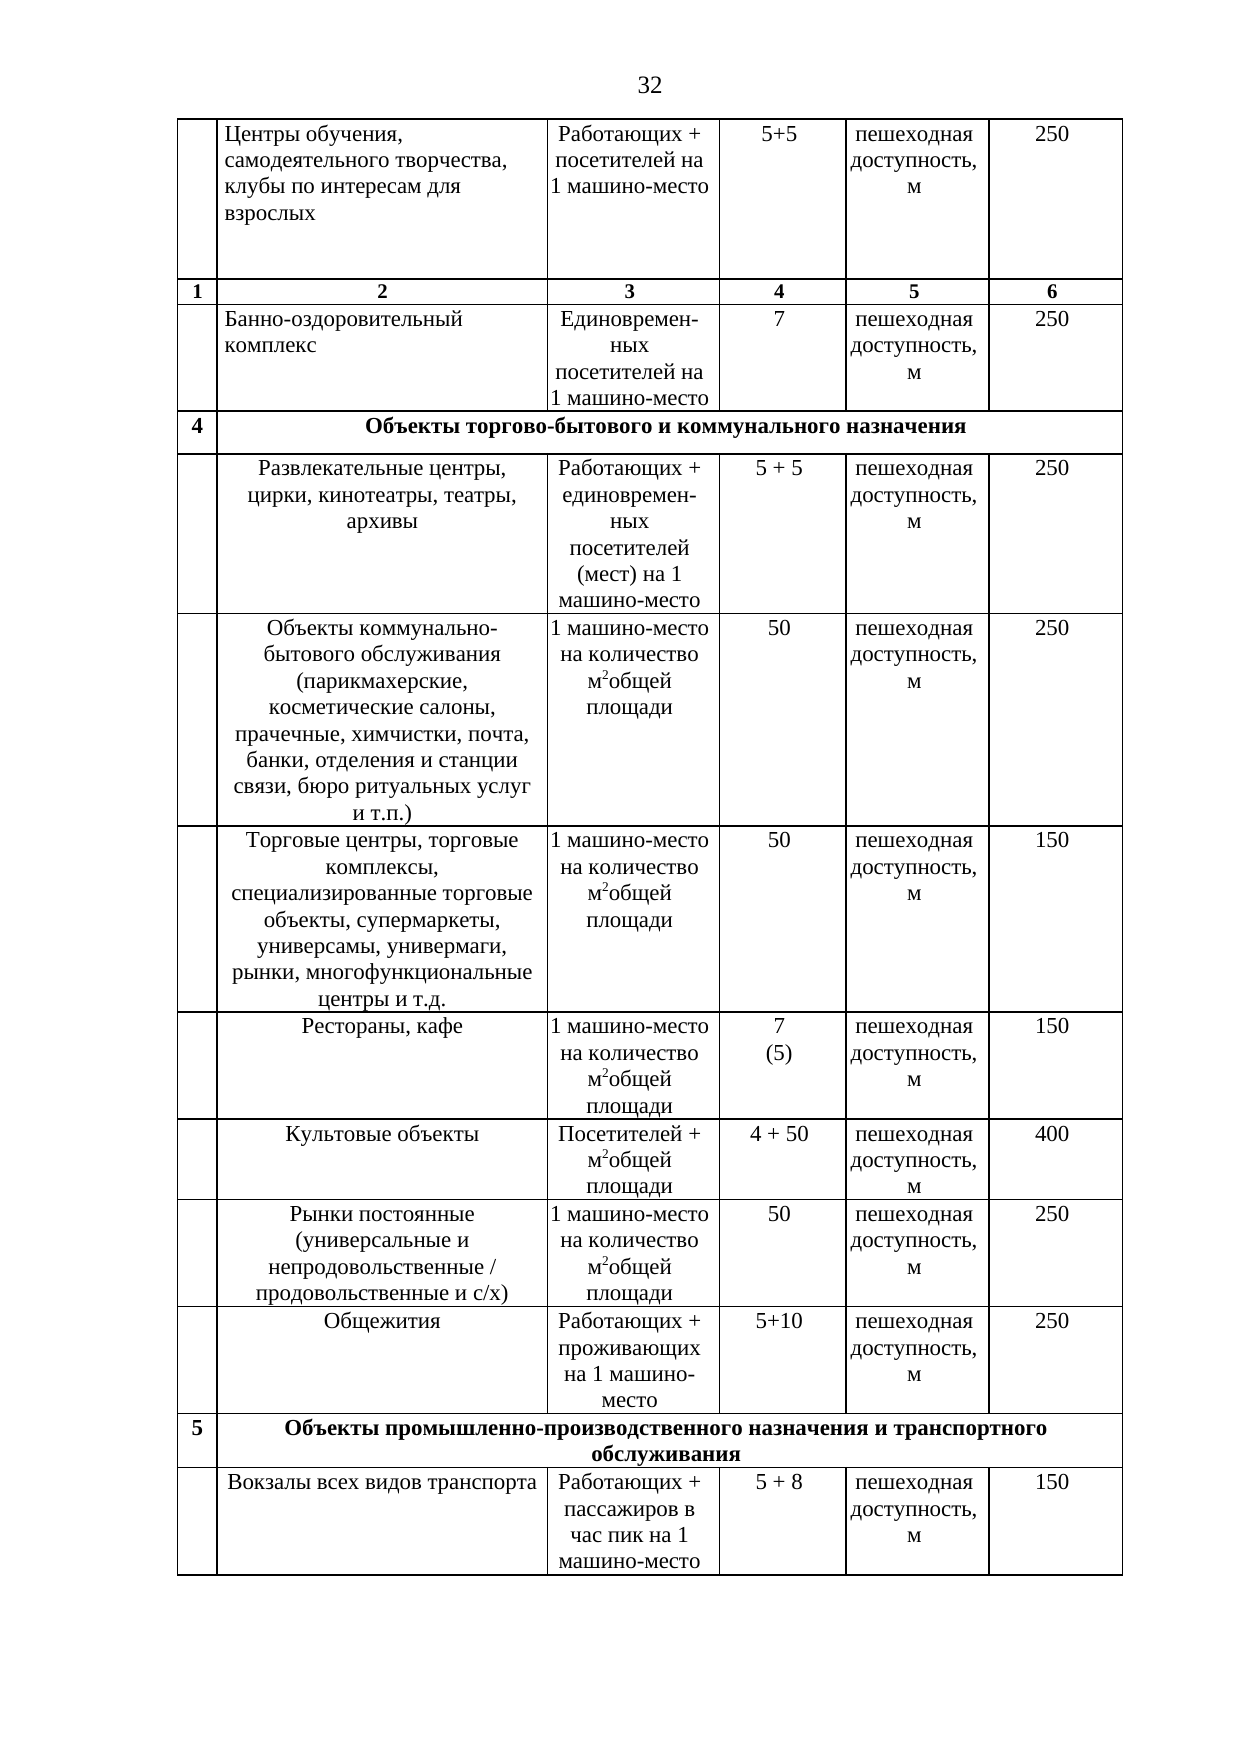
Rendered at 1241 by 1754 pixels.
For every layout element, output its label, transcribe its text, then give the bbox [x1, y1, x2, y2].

table_cell Центры обучения, самодеятельного творчества, клубы по интересам для взрослых [218, 120, 547, 278]
table_cell пешеходная доступность, м [847, 1307, 988, 1413]
table_cell Объекты промышленно-производственного назначения и транспортного обслуживания [218, 1414, 1122, 1467]
table_cell 4 [720, 280, 845, 303]
table_cell 250 [990, 120, 1122, 278]
table_cell пешеходная доступность, м [847, 614, 988, 825]
table_cell 5 + 8 [720, 1468, 845, 1574]
table_cell [178, 1013, 216, 1118]
table_cell Работающих + пассажиров в час пик на 1 машино-место [548, 1468, 719, 1574]
table_cell 3 [548, 280, 719, 303]
table_cell пешеходная доступность, м [847, 1013, 988, 1118]
table_cell 50 [720, 1200, 845, 1306]
table_cell 50 [720, 827, 845, 1011]
table_cell 250 [990, 455, 1122, 613]
table_cell 1 машино-место на количество м2общей площади [548, 614, 719, 825]
table_cell 4 [178, 412, 216, 453]
table_cell [178, 455, 216, 613]
table_cell [178, 1468, 216, 1574]
table_cell Рестораны, кафе [218, 1013, 547, 1118]
table_cell пешеходная доступность, м [847, 455, 988, 613]
table_cell 2 [218, 280, 547, 303]
table_cell Работающих + единовремен-ных посетителей (мест) на 1 машино-место [548, 455, 719, 613]
table_cell 5 + 5 [720, 455, 845, 613]
table_cell 5+10 [720, 1307, 845, 1413]
table_cell 5 [847, 280, 988, 303]
table_cell 250 [990, 1307, 1122, 1413]
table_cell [847, 120, 988, 278]
table_cell 1 машино-место на количество м2общей площади [548, 1013, 719, 1118]
table_cell 1 [178, 280, 216, 303]
table_cell [178, 120, 216, 278]
table_cell Единовремен-ных посетителей на 1 машино-место [548, 305, 719, 410]
table_cell 150 [990, 1013, 1122, 1118]
table_cell 250 [990, 1200, 1122, 1306]
table_cell [178, 1200, 216, 1306]
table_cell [847, 1468, 988, 1574]
table_cell [178, 1307, 216, 1413]
table_cell Общежития [218, 1307, 547, 1413]
table_cell Посетителей + м2общей площади [548, 1120, 719, 1199]
table_cell 7 [720, 305, 845, 410]
table_cell пешеходная доступность, м [847, 1120, 988, 1199]
table_cell Объекты торгово-бытового и коммунального назначения [218, 412, 1122, 453]
table_cell 1 машино-место на количество м2общей площади [548, 1200, 719, 1306]
table_cell пешеходная доступность, м [847, 1200, 988, 1306]
table_cell пешеходная доступность, м [847, 827, 988, 1011]
table_cell пешеходная доступность, м [847, 305, 988, 410]
table_cell 5 [178, 1414, 216, 1467]
table_cell Развлекательные центры, цирки, кинотеатры, театры, архивы [218, 455, 547, 613]
table_cell 250 [990, 614, 1122, 825]
table_cell [178, 827, 216, 1011]
table_cell 250 [990, 305, 1122, 410]
table_cell 5+5 [720, 120, 845, 278]
table_cell Банно-оздоровительный комплекс [218, 305, 547, 410]
table_cell 1 машино-место на количество м2общей площади [548, 827, 719, 1011]
table_cell Торговые центры, торговые комплексы, специализированные торговые объекты, супермаркеты, универсамы, универмаги, рынки, многофункциональные центры и т.д. [218, 827, 547, 1011]
table_cell Рынки постоянные (универсальные и непродовольственные / продовольственные и с/х) [218, 1200, 547, 1306]
table_cell [178, 1120, 216, 1199]
table_cell 4 + 50 [720, 1120, 845, 1199]
table_cell 6 [990, 280, 1122, 303]
table_cell Объекты коммунально-бытового обслуживания (парикмахерские, косметические салоны, прачечные, химчистки, почта, банки, отделения и станции связи, бюро ритуальных услуг и т.п.) [218, 614, 547, 825]
table_cell Культовые объекты [218, 1120, 547, 1199]
table_cell 400 [990, 1120, 1122, 1199]
table_cell 150 [990, 827, 1122, 1011]
table_cell [178, 614, 216, 825]
table_cell Работающих + проживающих на 1 машино-место [548, 1307, 719, 1413]
table_cell Работающих + посетителей на 1 машино-место [548, 120, 719, 278]
table_cell 150 [990, 1468, 1122, 1574]
table_cell [178, 305, 216, 410]
table_cell 50 [720, 614, 845, 825]
table_cell Вокзалы всех видов транспорта [218, 1468, 547, 1574]
table_cell 7 (5) [720, 1013, 845, 1118]
